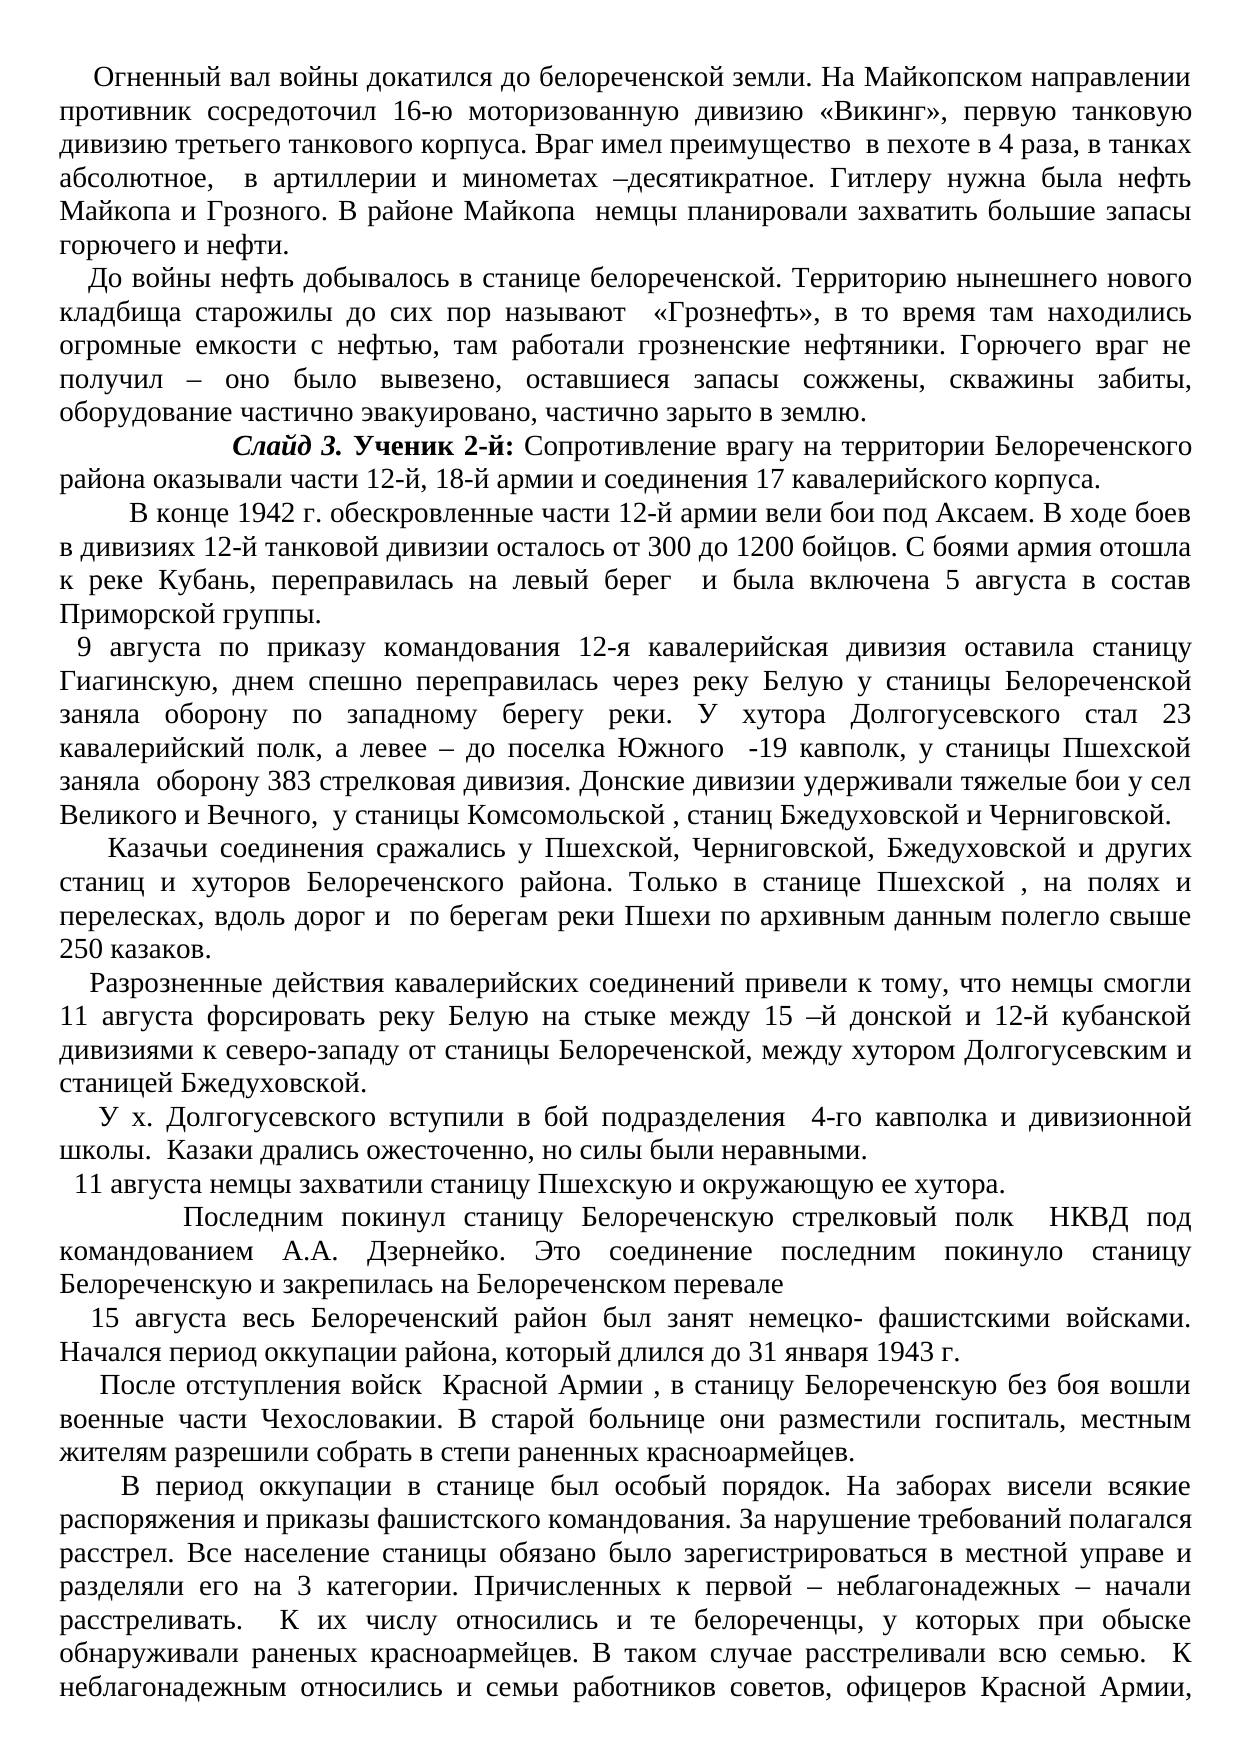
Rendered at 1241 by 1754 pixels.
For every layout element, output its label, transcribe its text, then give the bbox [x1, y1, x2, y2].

text Последним покинул станицу Белореченскую стрелковый полк НКВД под командованием А.А. Дзернейко. Это соединение последним покинуло станицу Белореченскую и закрепилась на Белореченском перевале [59, 1199, 1193, 1300]
text Слайд 3. Ученик 2-й: Сопротивление врагу на территории Белореченского района оказывали части 12-й, 18-й армии и соединения 17 кавалерийского корпуса. [59, 428, 1193, 495]
text До войны нефть добывалось в станице белореченской. Территорию нынешнего нового кладбища старожилы до сих пор называют «Грознефть», в то время там находились огромные емкости с нефтью, там работали грозненские нефтяники. Горючего враг не получил – оно было вывезено, оставшиеся запасы сожжены, скважины забиты, оборудование частично эвакуировано, частично зарыто в землю. [59, 260, 1193, 428]
text У х. Долгогусевского вступили в бой подразделения 4-го кавполка и дивизионной школы. Казаки дрались ожесточенно, но силы были неравными. [59, 1099, 1193, 1166]
text Огненный вал войны докатился до белореченской земли. На Майкопском направлении противник сосредоточил 16-ю моторизованную дивизию «Викинг», первую танковую дивизию третьего танкового корпуса. Враг имел преимущество в пехоте в 4 раза, в танках абсолютное, в артиллерии и минометах –десятикратное. Гитлеру нужна была нефть Майкопа и Грозного. В районе Майкопа немцы планировали захватить большие запасы горючего и нефти. [59, 59, 1193, 260]
text Разрозненные действия кавалерийских соединений привели к тому, что немцы смогли 11 августа форсировать реку Белую на стыке между 15 –й донской и 12-й кубанской дивизиями к северо-западу от станицы Белореченской, между хутором Долгогусевским и станицей Бжедуховской. [59, 965, 1193, 1099]
text 11 августа немцы захватили станицу Пшехскую и окружающую ее хутора. [59, 1166, 1193, 1199]
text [59, 1468, 1193, 1703]
text В конце 1942 г. обескровленные части 12-й армии вели бои под Аксаем. В ходе боев в дивизиях 12-й танковой дивизии осталось от 300 до 1200 бойцов. С боями армия отошла к реке Кубань, переправилась на левый берег и была включена 5 августа в состав Приморской группы. [59, 495, 1193, 629]
text 9 августа по приказу командования 12-я кавалерийская дивизия оставила станицу Гиагинскую, днем спешно переправилась через реку Белую у станицы Белореченской заняла оборону по западному берегу реки. У хутора Долгогусевского стал 23 кавалерийский полк, а левее – до поселка Южного -19 кавполк, у станицы Пшехской заняла оборону 383 стрелковая дивизия. Донские дивизии удерживали тяжелые бои у сел Великого и Вечного, у станицы Комсомольской , станиц Бжедуховской и Черниговской. [59, 629, 1193, 831]
text Казачьи соединения сражались у Пшехской, Черниговской, Бжедуховской и других станиц и хуторов Белореченского района. Только в станице Пшехской , на полях и перелесках, вдоль дорог и по берегам реки Пшехи по архивным данным полегло свыше 250 казаков. [59, 831, 1193, 965]
text 15 августа весь Белореченский район был занят немецко- фашистскими войсками. Начался период оккупации района, который длился до 31 января 1943 г. [59, 1300, 1193, 1367]
text После отступления войск Красной Армии , в станицу Белореченскую без боя вошли военные части Чехословакии. В старой больнице они разместили госпиталь, местным жителям разрешили собрать в степи раненных красноармейцев. [59, 1367, 1193, 1468]
